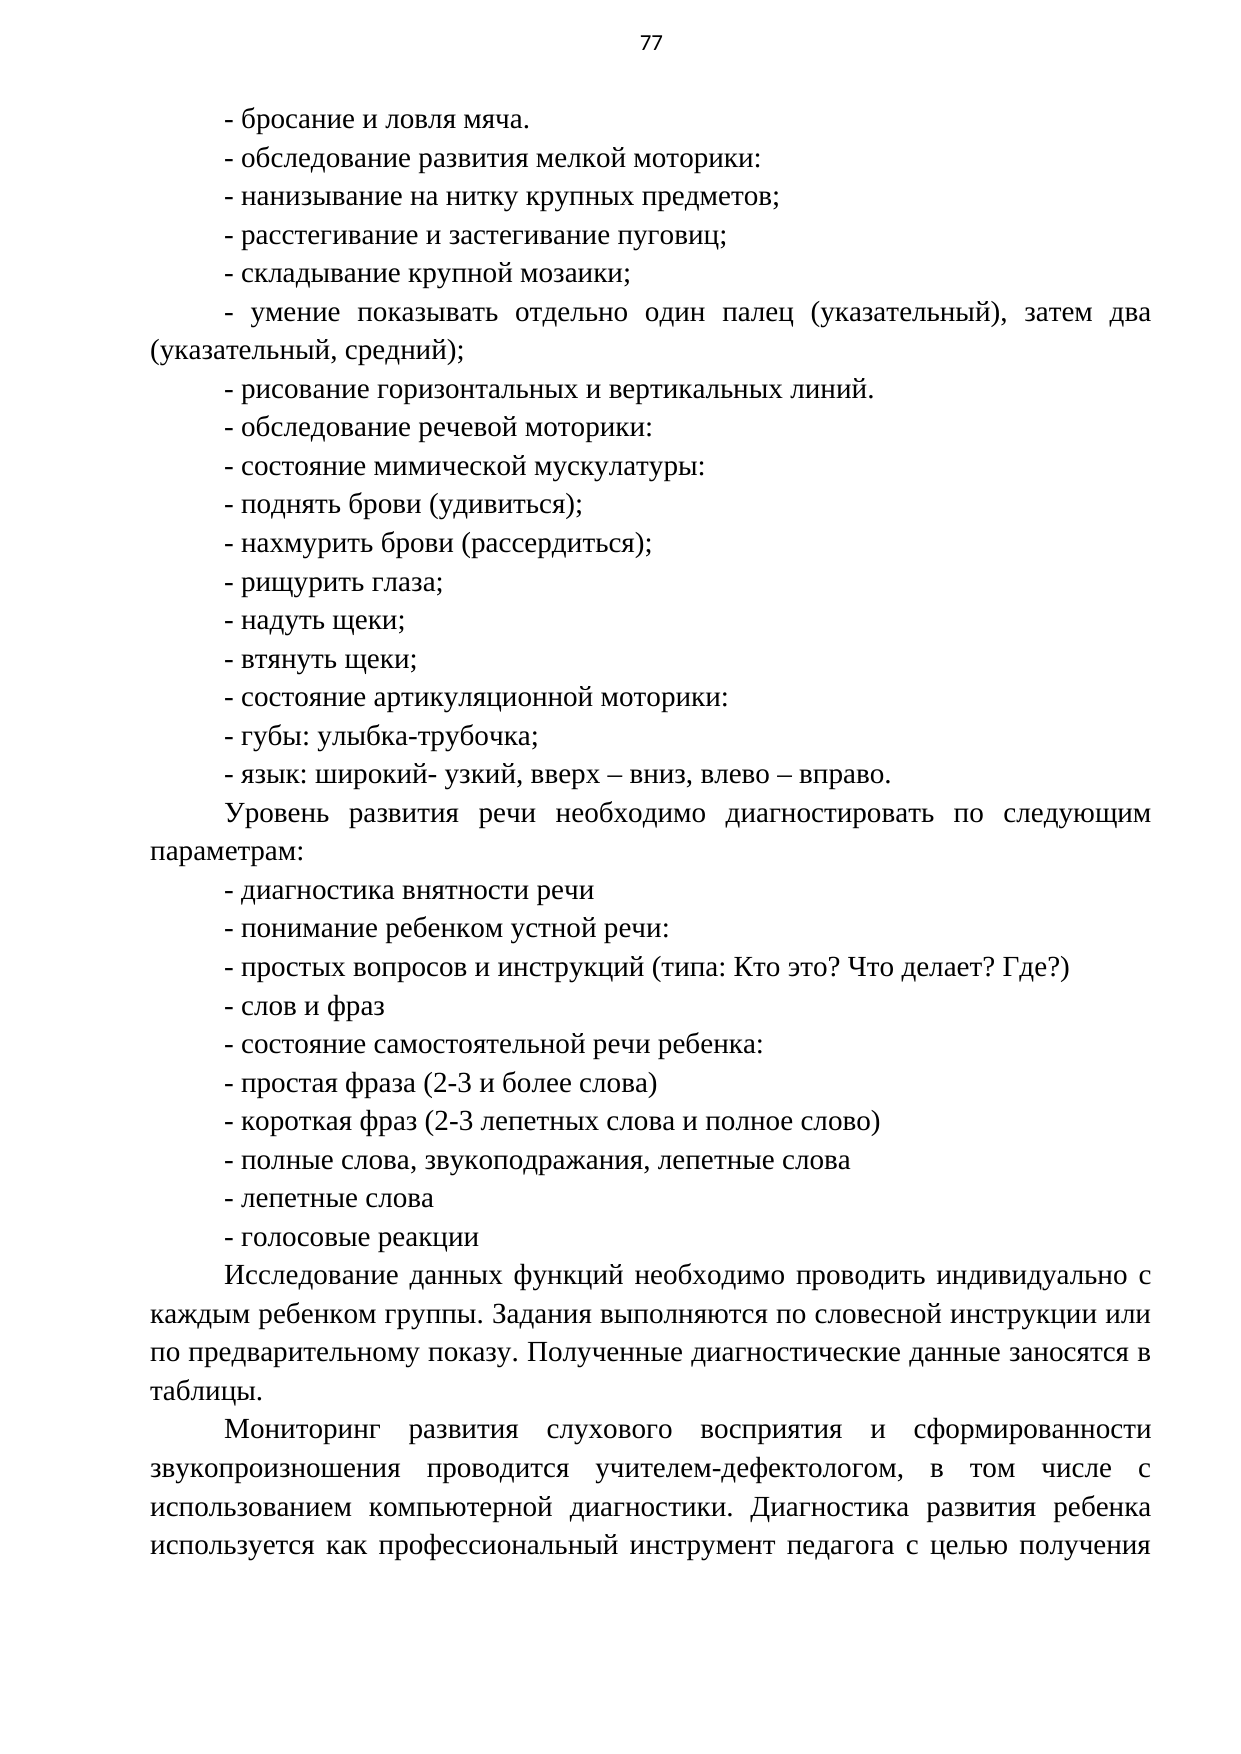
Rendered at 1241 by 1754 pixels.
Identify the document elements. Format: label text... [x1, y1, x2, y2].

text - рищурить глаза; [150, 564, 1152, 597]
text - рисование горизонтальных и вертикальных линий. [150, 371, 1152, 404]
text - простых вопросов и инструкций (типа: Кто это? Что делает? Где?) [150, 949, 1152, 983]
text - простая фраза (2-3 и более слова) [150, 1065, 1152, 1098]
text - бросание и ловля мяча. [150, 101, 1152, 135]
text - слов и фраз [150, 988, 1152, 1021]
text - втянуть щеки; [150, 641, 1152, 674]
text - нанизывание на нитку крупных предметов; [150, 178, 1152, 212]
text - нахмурить брови (рассердиться); [150, 525, 1152, 559]
text - расстегивание и застегивание пуговиц; [150, 217, 1152, 250]
text - надуть щеки; [150, 602, 1152, 636]
text - голосовые реакции [150, 1219, 1152, 1252]
text - губы: улыбка-трубочка; [150, 718, 1152, 751]
text - состояние мимической мускулатуры: [150, 448, 1152, 482]
text - умение показывать отдельно один палец (указательный), затем два (указательный, средний); [150, 294, 1152, 366]
text - язык: широкий- узкий, вверх – вниз, влево – вправо. [150, 756, 1152, 790]
text - поднять брови (удивиться); [150, 487, 1152, 520]
text - понимание ребенком устной речи: [150, 911, 1152, 944]
text Уровень развития речи необходимо диагностировать по следующим параметрам: [150, 795, 1152, 867]
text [150, 1412, 1152, 1561]
text - обследование речевой моторики: [150, 409, 1152, 443]
text - складывание крупной мозаики; [150, 255, 1152, 289]
text - диагностика внятности речи [150, 872, 1152, 906]
text - короткая фраз (2-3 лепетных слова и полное слово) [150, 1103, 1152, 1137]
text - полные слова, звукоподражания, лепетные слова [150, 1142, 1152, 1175]
text - состояние артикуляционной моторики: [150, 679, 1152, 713]
text Исследование данных функций необходимо проводить индивидуально с каждым ребенком группы. Задания выполняются по словесной инструкции или по предварительному показу. Полученные диагностические данные заносятся в таблицы. [150, 1257, 1152, 1407]
text - состояние самостоятельной речи ребенка: [150, 1026, 1152, 1060]
text - обследование развития мелкой моторики: [150, 140, 1152, 173]
text - лепетные слова [150, 1180, 1152, 1214]
